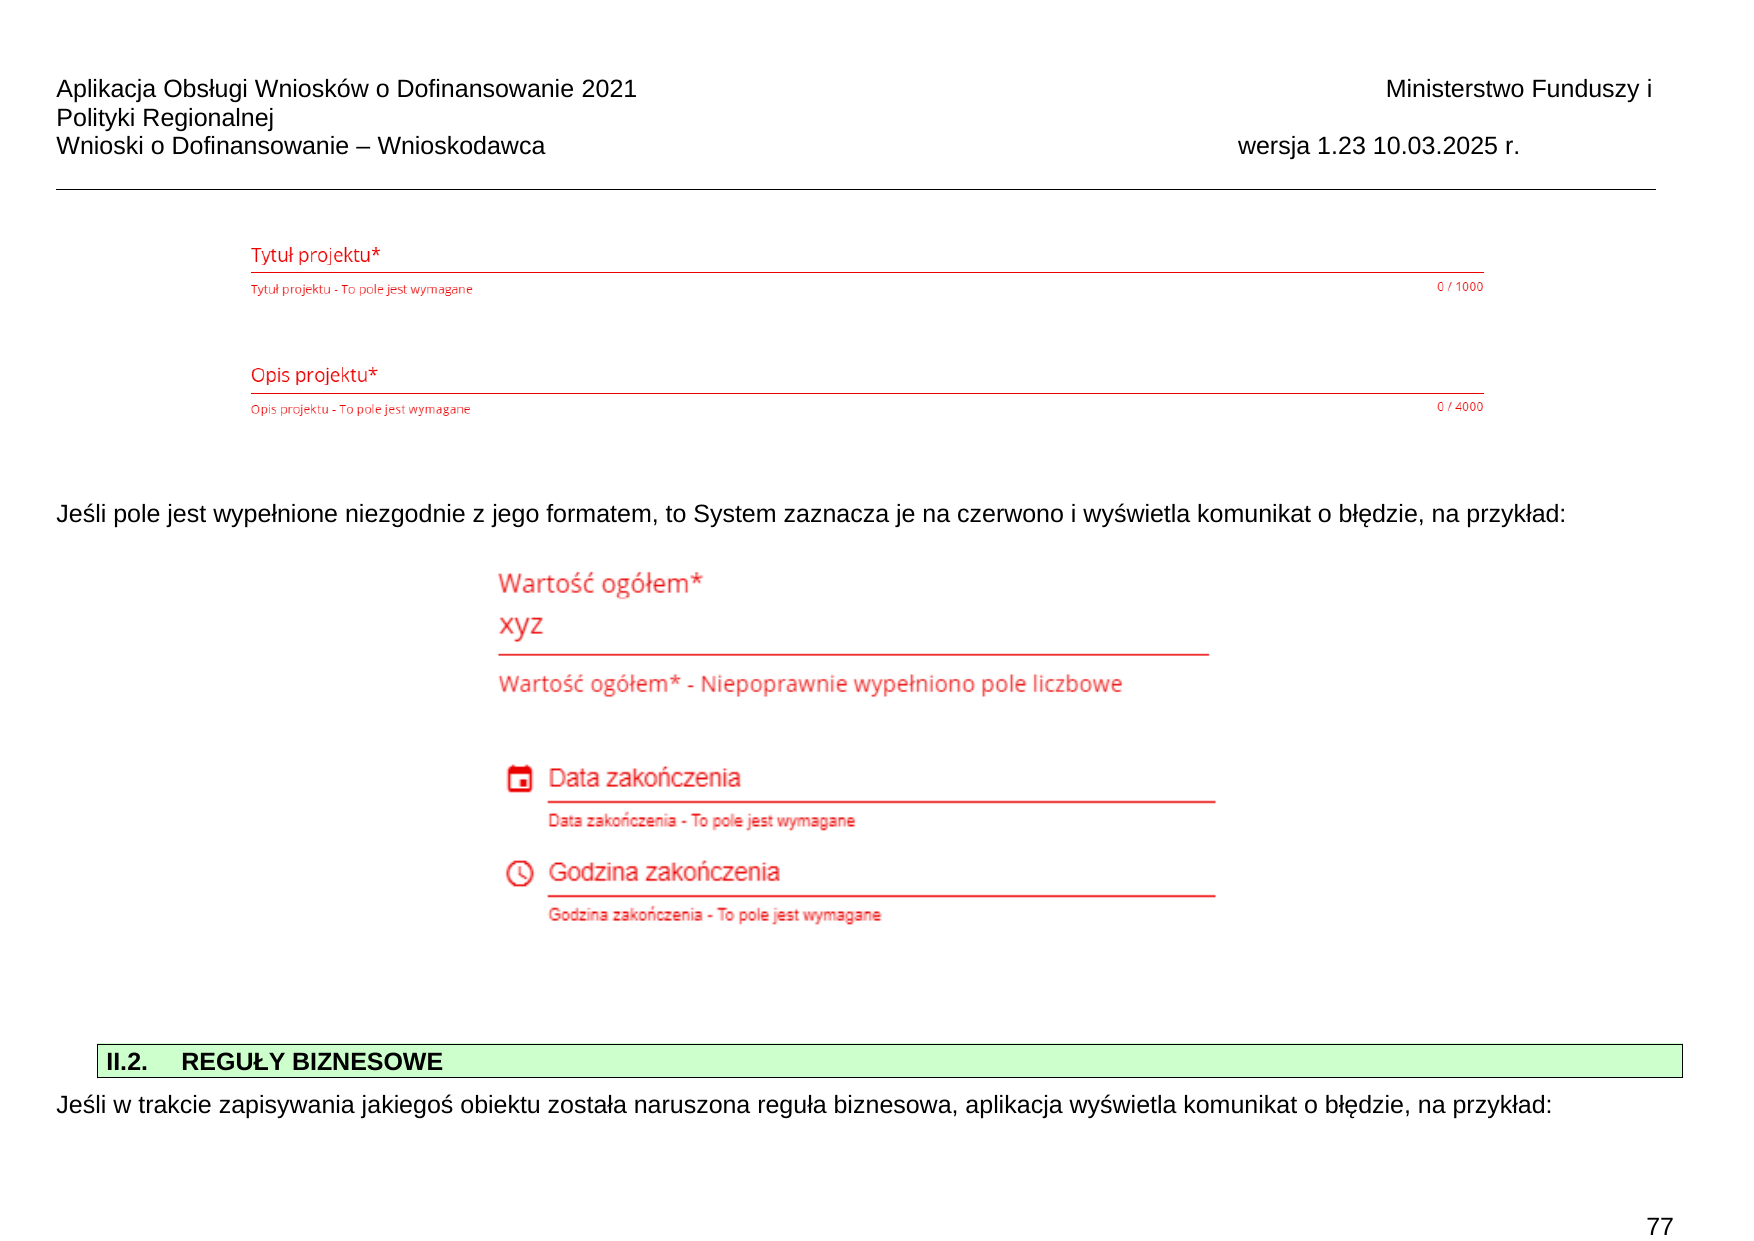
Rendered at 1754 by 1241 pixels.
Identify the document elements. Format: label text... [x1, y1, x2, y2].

text Jeśli pole jest wypełnione niezgodnie z jego formatem, to System zaznacza je na czerwono i wyświetla komunikat o błędzie, na przykład: [56, 499, 1674, 528]
picture [480, 542, 1250, 733]
text Jeśli w trakcie zapisywania jakiegoś obiektu została naruszona reguła biznesowa, aplikacja wyświetla komunikat o błędzie, na przykład: [56, 1090, 1674, 1119]
picture [239, 218, 1491, 439]
picture [471, 750, 1259, 959]
subtitle REGUŁY BIZNESOWE [98, 1045, 1682, 1077]
